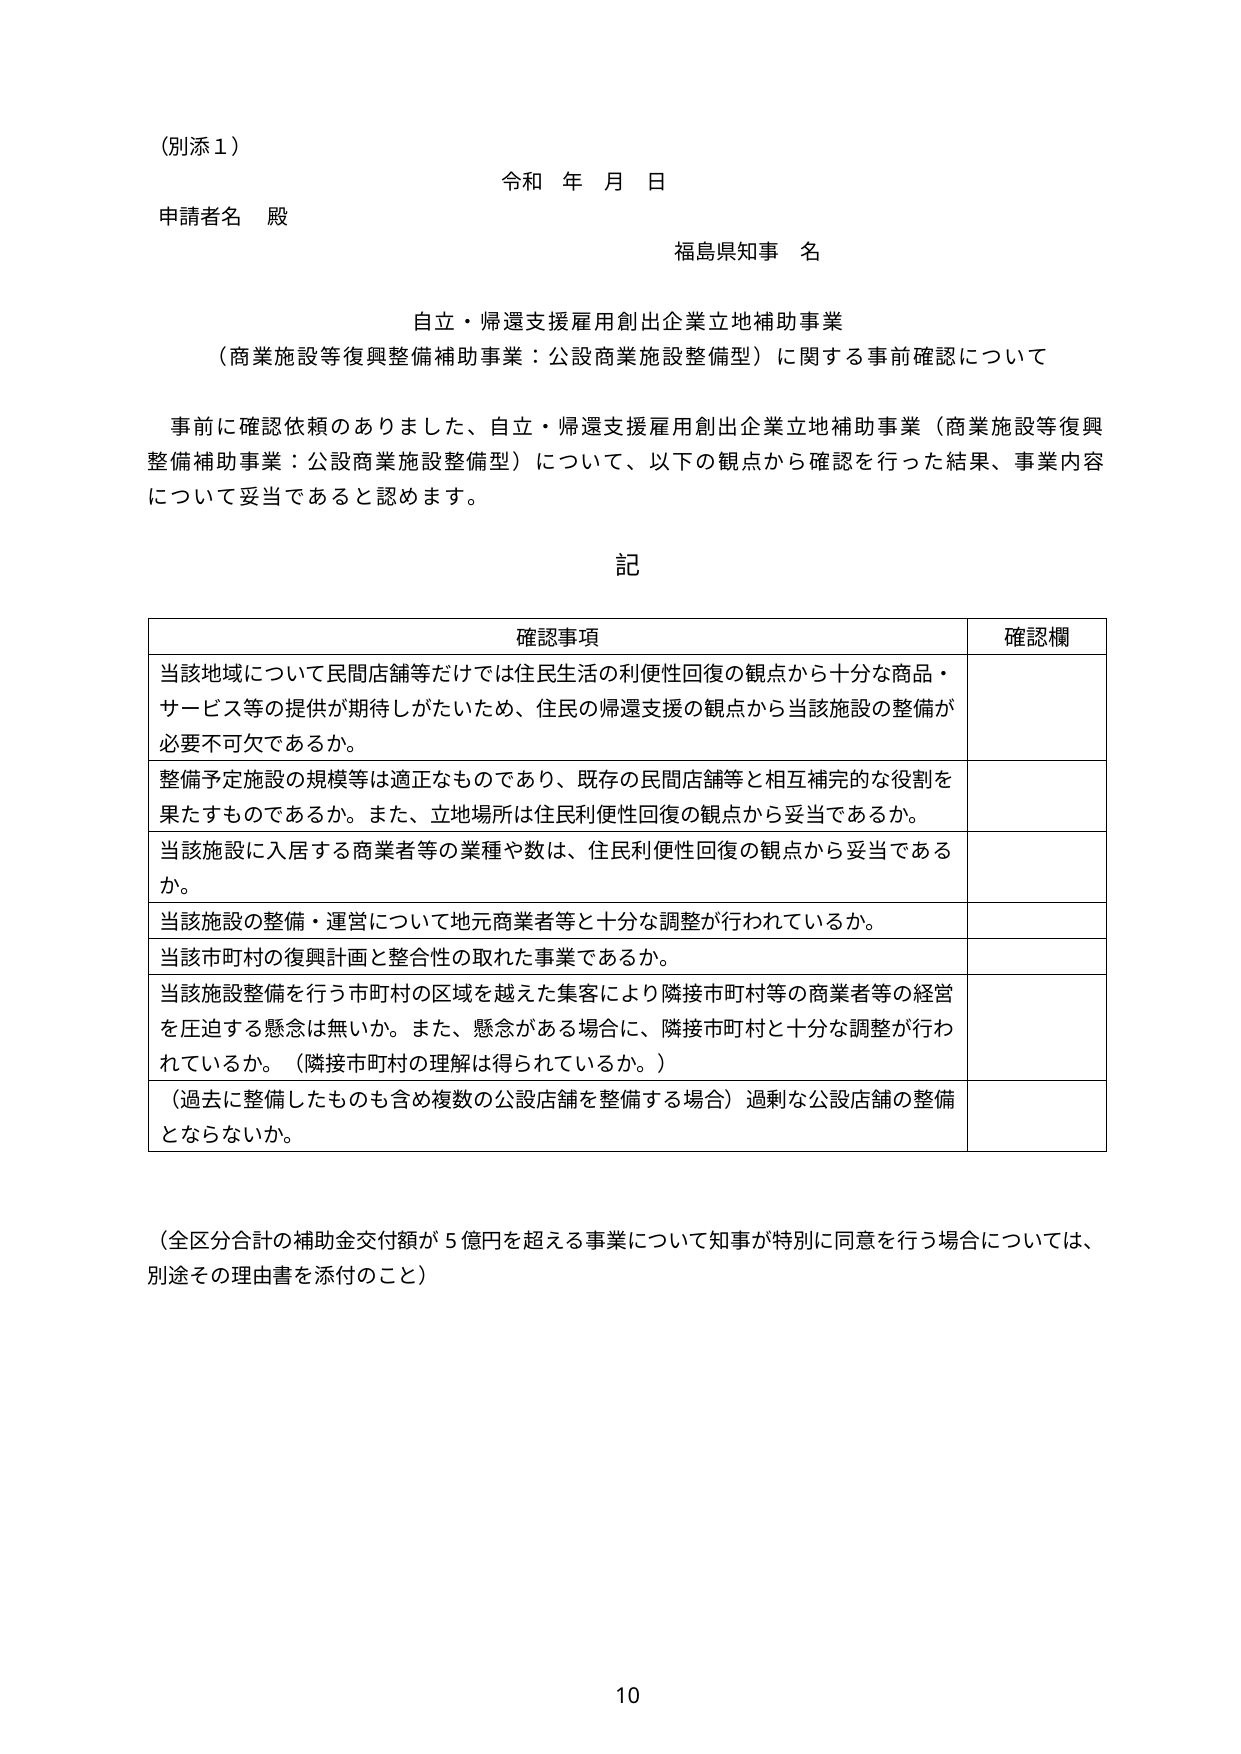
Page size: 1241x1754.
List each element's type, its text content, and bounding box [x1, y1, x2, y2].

text 申請者名 殿 [148, 198, 1107, 233]
table_cell [968, 903, 1106, 938]
text 令和 年 月 日 [148, 163, 1107, 198]
table_cell 当該施設に入居する商業者等の業種や数は、住民利便性回復の観点から妥当であるか。 [149, 832, 967, 902]
table_cell [968, 975, 1106, 1080]
text 福島県知事 名 [148, 233, 1107, 268]
table_cell [968, 832, 1106, 902]
table_header 確認事項 [149, 619, 967, 654]
table_cell [968, 1081, 1106, 1151]
text 事前に確認依頼のありました、自立・帰還支援雇用創出企業立地補助事業（商業施設等復興整備補助事業：公設商業施設整備型）について、以下の観点から確認を行った結果、事業内容について妥当であると認めます。 [148, 408, 1107, 513]
text （商業施設等復興整備補助事業：公設商業施設整備型）に関する事前確認について [148, 338, 1107, 373]
table_cell 当該施設の整備・運営について地元商業者等と十分な調整が行われているか。 [149, 903, 967, 938]
table_cell [968, 939, 1106, 974]
text 自立・帰還支援雇用創出企業立地補助事業 [148, 303, 1107, 338]
table_cell [968, 761, 1106, 831]
table_cell 整備予定施設の規模等は適正なものであり、既存の民間店舗等と相互補完的な役割を果たすものであるか。また、立地場所は住民利便性回復の観点から妥当であるか。 [149, 761, 967, 831]
table_cell 当該市町村の復興計画と整合性の取れた事業であるか。 [149, 939, 967, 974]
table_cell 当該地域について民間店舗等だけでは住民生活の利便性回復の観点から十分な商品・サービス等の提供が期待しがたいため、住民の帰還支援の観点から当該施設の整備が必要不可欠であるか。 [149, 655, 967, 760]
text （別添１） [148, 128, 1107, 163]
table_header 確認欄 [968, 619, 1106, 654]
subtitle 記 [148, 548, 1107, 583]
table_cell 当該施設整備を行う市町村の区域を越えた集客により隣接市町村等の商業者等の経営を圧迫する懸念は無いか。また、懸念がある場合に、隣接市町村と十分な調整が行われているか。（隣接市町村の理解は得られているか。） [149, 975, 967, 1080]
table_cell （過去に整備したものも含め複数の公設店舗を整備する場合）過剰な公設店舗の整備とならないか。 [149, 1081, 967, 1151]
text （全区分合計の補助金交付額が5億円を超える事業について知事が特別に同意を行う場合については、別途その理由書を添付のこと） [148, 1222, 1107, 1292]
table_cell [968, 655, 1106, 760]
